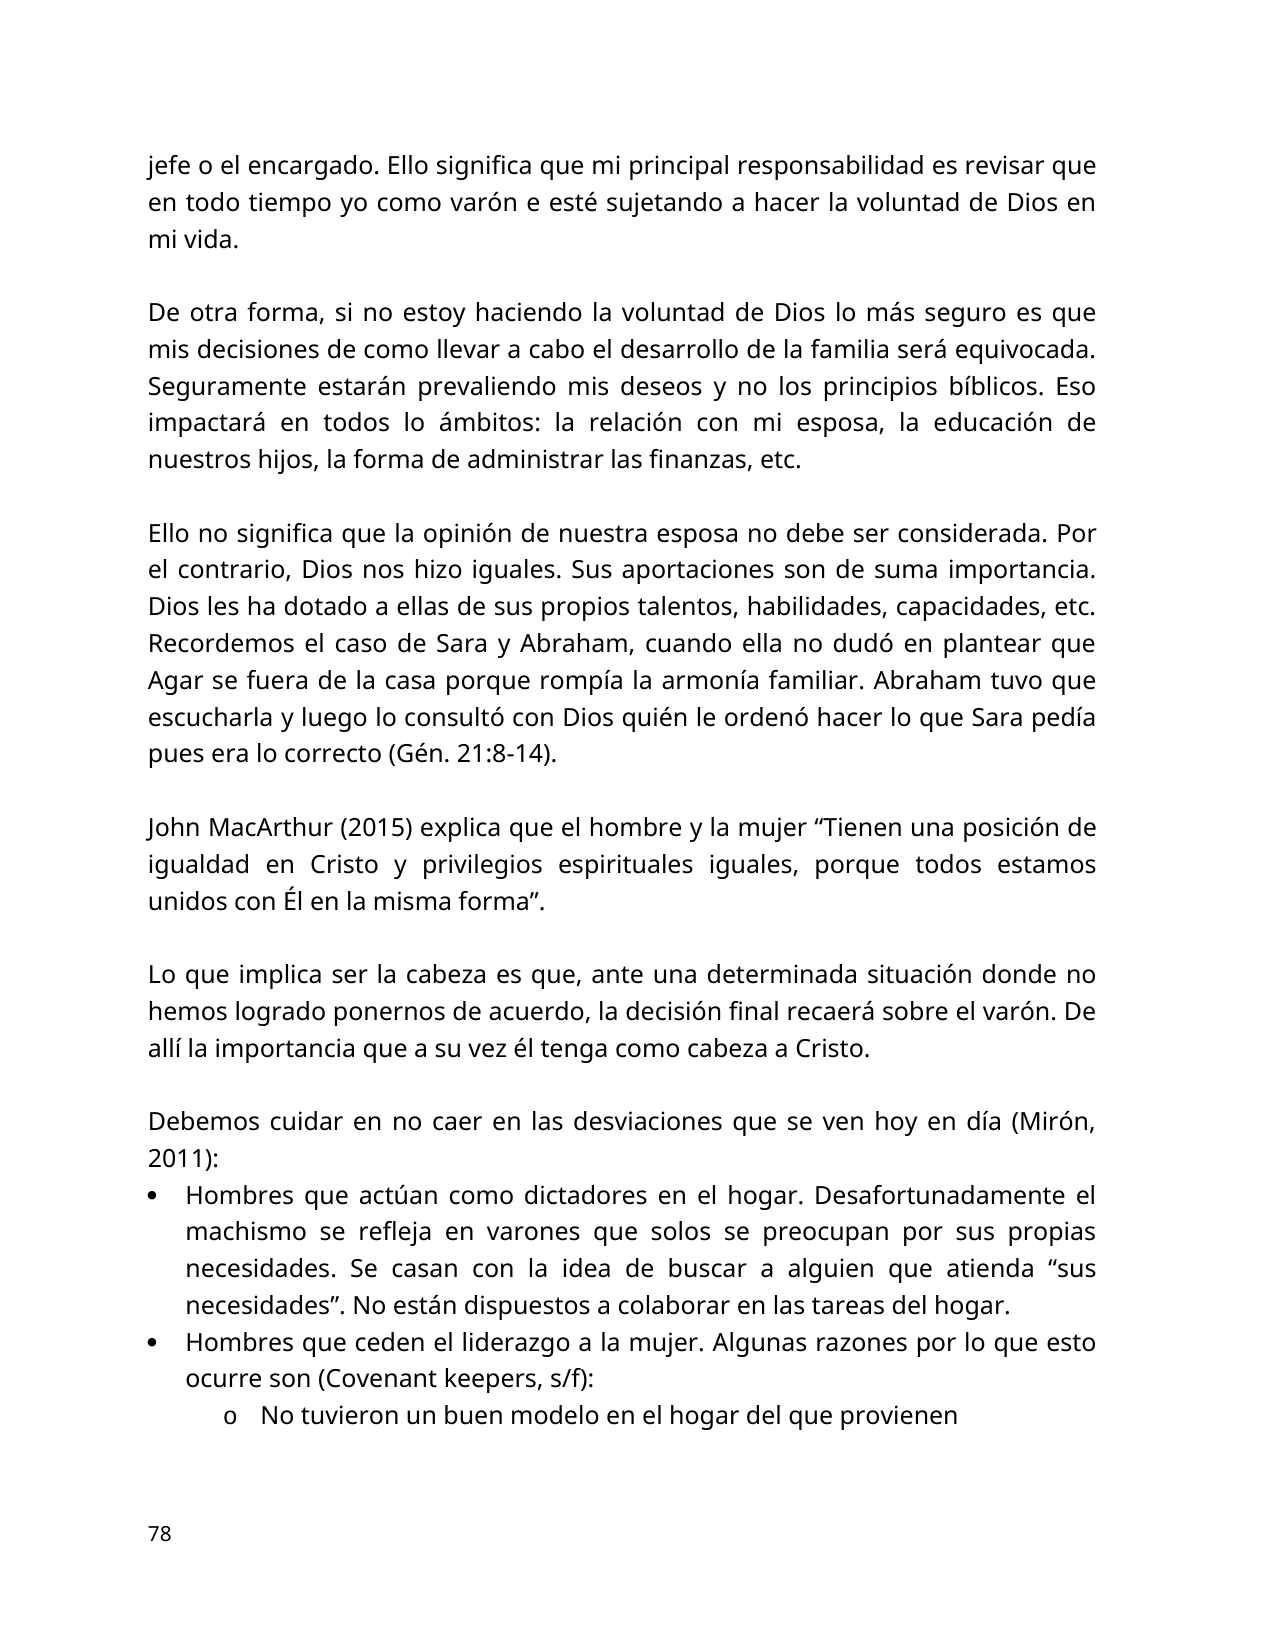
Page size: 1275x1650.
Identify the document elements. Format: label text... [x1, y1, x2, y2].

list No tuvieron un buen modelo en el hogar del que provienen [223, 1398, 1098, 1432]
text Lo que implica ser la cabeza es que, ante una determinada situación donde no hemos logrado ponernos de acuerdo, la decisión final recaerá sobre el varón. De allí la importancia que a su vez él tenga como cabeza a Cristo. [148, 957, 1098, 1064]
text De otra forma, si no estoy haciendo la voluntad de Dios lo más seguro es que mis decisiones de como llevar a cabo el desarrollo de la familia será equivocada. Seguramente estarán prevaliendo mis deseos y no los principios bíblicos. Eso impactará en todos lo ámbitos: la relación con mi esposa, la educación de nuestros hijos, la forma de administrar las finanzas, etc. [148, 295, 1098, 476]
list Hombres que ceden el liderazgo a la mujer. Algunas razones por lo que esto ocurre son (Covenant keepers, s/f): [148, 1324, 1098, 1395]
text Debemos cuidar en no caer en las desviaciones que se ven hoy en día (Mirón, 2011): [148, 1104, 1098, 1174]
list Hombres que actúan como dictadores en el hogar. Desafortunadamente el machismo se refleja en varones que solos se preocupan por sus propias necesidades. Se casan con la idea de buscar a alguien que atienda “sus necesidades”. No están dispuestos a colaborar en las tareas del hogar. [148, 1177, 1098, 1322]
text John MacArthur (2015) explica que el hombre y la mujer “Tienen una posición de igualdad en Cristo y privilegios espirituales iguales, porque todos estamos unidos con Él en la misma forma”. [148, 809, 1098, 917]
text Ello no significa que la opinión de nuestra esposa no debe ser considerada. Por el contrario, Dios nos hizo iguales. Sus aportaciones son de suma importancia. Dios les ha dotado a ellas de sus propios talentos, habilidades, capacidades, etc. Recordemos el caso de Sara y Abraham, cuando ella no dudó en plantear que Agar se fuera de la casa porque rompía la armonía familiar. Abraham tuvo que escucharla y luego lo consultó con Dios quién le ordenó hacer lo que Sara pedía pues era lo correcto (Gén. 21:8-14). [148, 515, 1098, 770]
